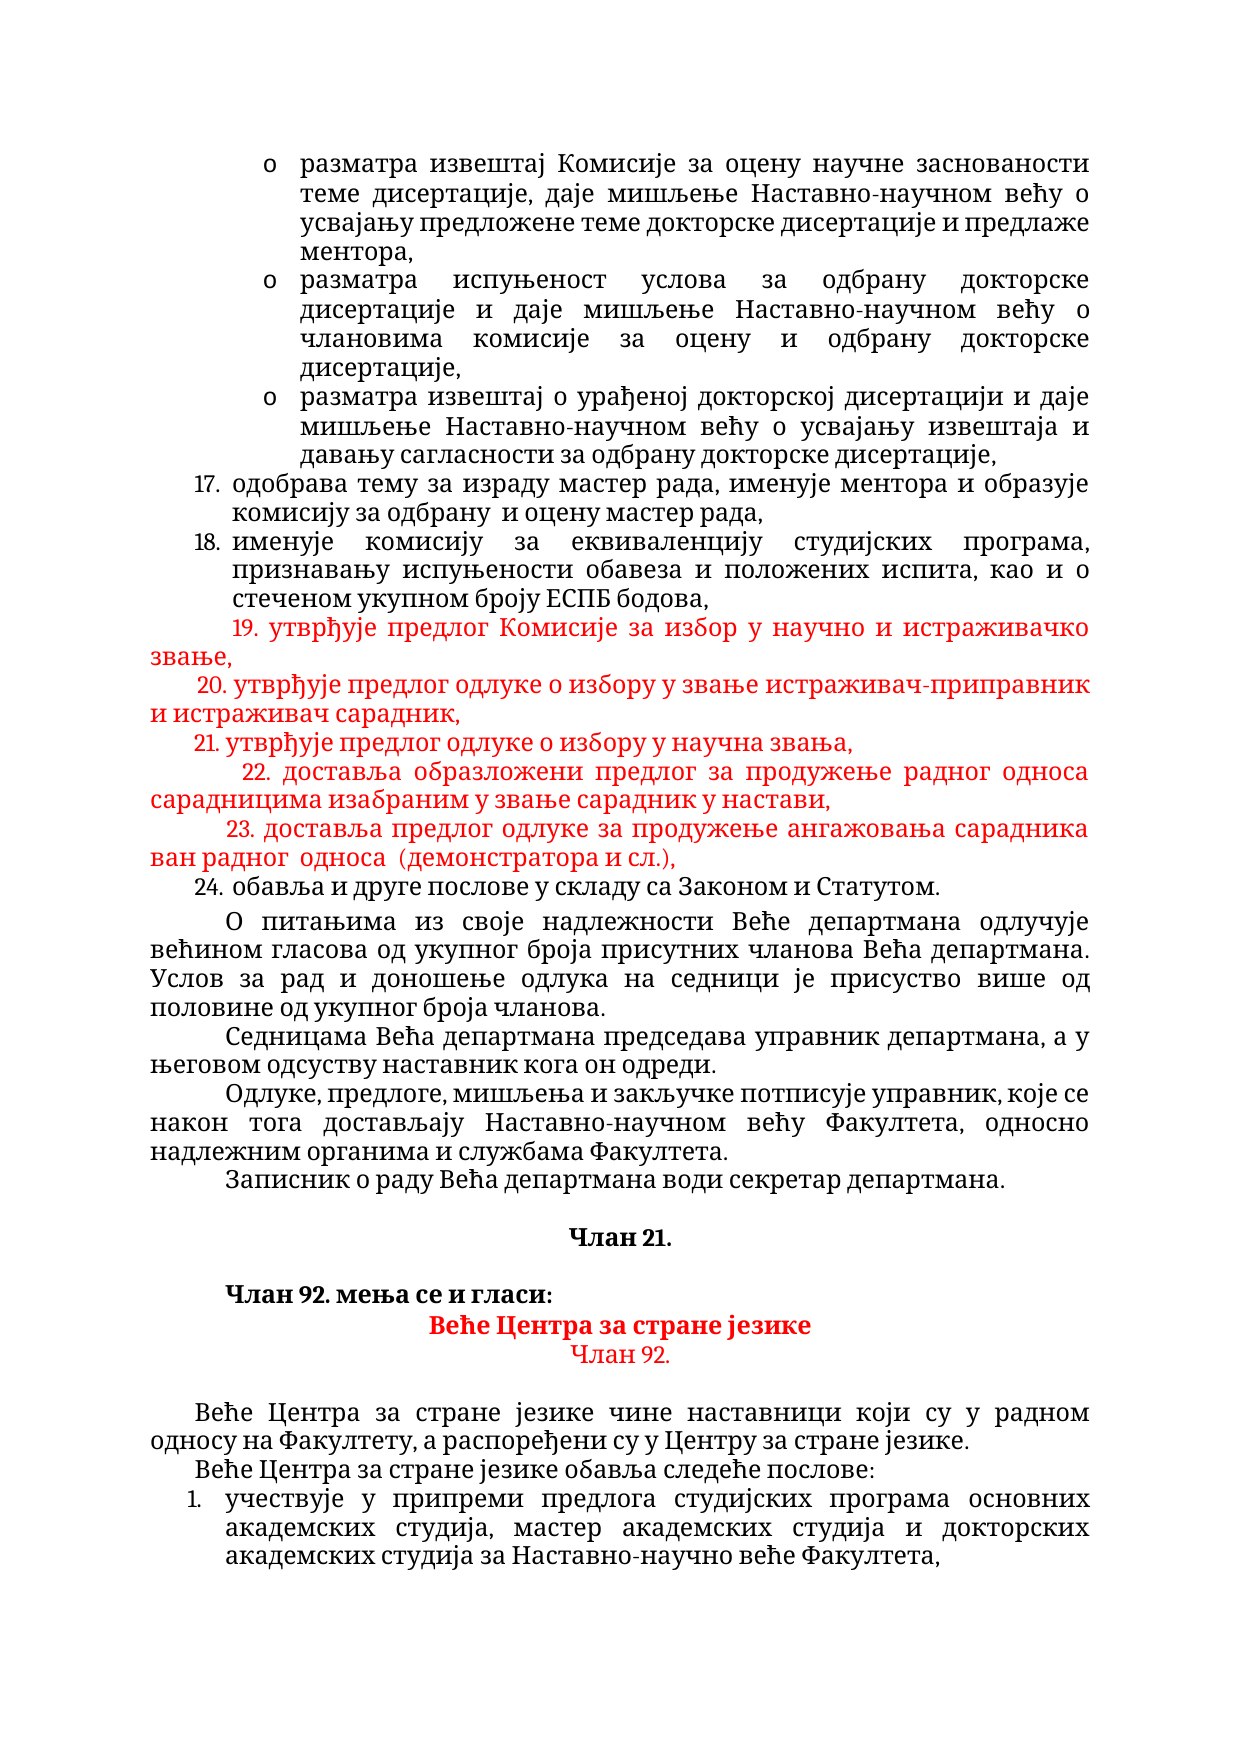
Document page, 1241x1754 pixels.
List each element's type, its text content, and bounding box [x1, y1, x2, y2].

text Члан 92. мења се и гласи: [150, 1281, 1090, 1310]
list учествује у припреми предлога студијских програма основних академских студија, мастер академских студија и докторских академских студија за Наставно-научно веће Факултета, [187, 1485, 1090, 1571]
text 23. доставља предлог одлуке за продужење ангажовања сарадника ван радног односа (демонстратора и сл.), [150, 815, 1090, 872]
list разматра извештај Комисије за оцену научне заснованости теме дисертације, даје мишљење Наставно-научном већу о усвајању предложене теме докторске дисертације и предлаже ментора, [262, 150, 1090, 266]
text 22. доставља образложени предлог за продужење радног односа сарадницима изабраним у звање сарадник у настави, [150, 757, 1090, 815]
text 19. утврђује предлог Комисије за избор у научно и истраживачко звање, [150, 614, 1090, 671]
text 21. утврђује предлог одлуке о избору у научна звања, [150, 729, 1090, 757]
list одобрава тему за израду мастер рада, именује ментора и образује комисију за одбрану и оцену мастер рада, [194, 470, 1090, 527]
list разматра испуњеност услова за одбрану докторске дисертације и даје мишљење Наставно-научном већу о члановима комисије за оцену и одбрану докторске дисертације, [262, 266, 1090, 382]
list именује комисију за еквиваленцију студијских програма, признавању испуњености обавеза и положених испита, као и о стеченом укупном броју ЕСПБ бодова, [194, 527, 1090, 614]
text Записник о раду Већа департмана води секретар департмана. [150, 1166, 1090, 1195]
text О питањима из своје надлежности Веће департмана одлучује већином гласова од укупног броја присутних чланова Већа департмана. Услов за рад и доношење одлука на седници је присуство више од половине од укупног броја чланова. [150, 907, 1090, 1022]
text Члан 21. [150, 1224, 1090, 1252]
text Веће Центра за стране језике чине наставници који су у радном односу на Факултету, а распоређени су у Центру за стране језике. [150, 1398, 1090, 1456]
text 20. утврђује предлог одлуке о избору у звање истраживач-приправник и истраживач сарадник, [150, 671, 1090, 729]
text Веће Центра за стране језике [150, 1312, 1090, 1341]
text Седницама Већа департмана председава управник департмана, а у његовом одсуству наставник кога он одреди. [150, 1022, 1090, 1080]
text Члан 92. [150, 1341, 1090, 1370]
list разматра извештај о урађеној докторској дисертацији и даје мишљење Наставно-научном већу о усвајању извештаја и давању сагласности за одбрану докторске дисертације, [262, 382, 1090, 470]
text Одлуке, предлоге, мишљења и закључке потписује управник, које се након тога достављају Наставно-научном већу Факултета, односно надлежним органима и службама Факултета. [150, 1080, 1090, 1166]
list обавља и друге послове у складу са Законом и Статутом. [194, 872, 1090, 901]
text Веће Центра за стране језике обавља следеће послове: [150, 1456, 1090, 1485]
